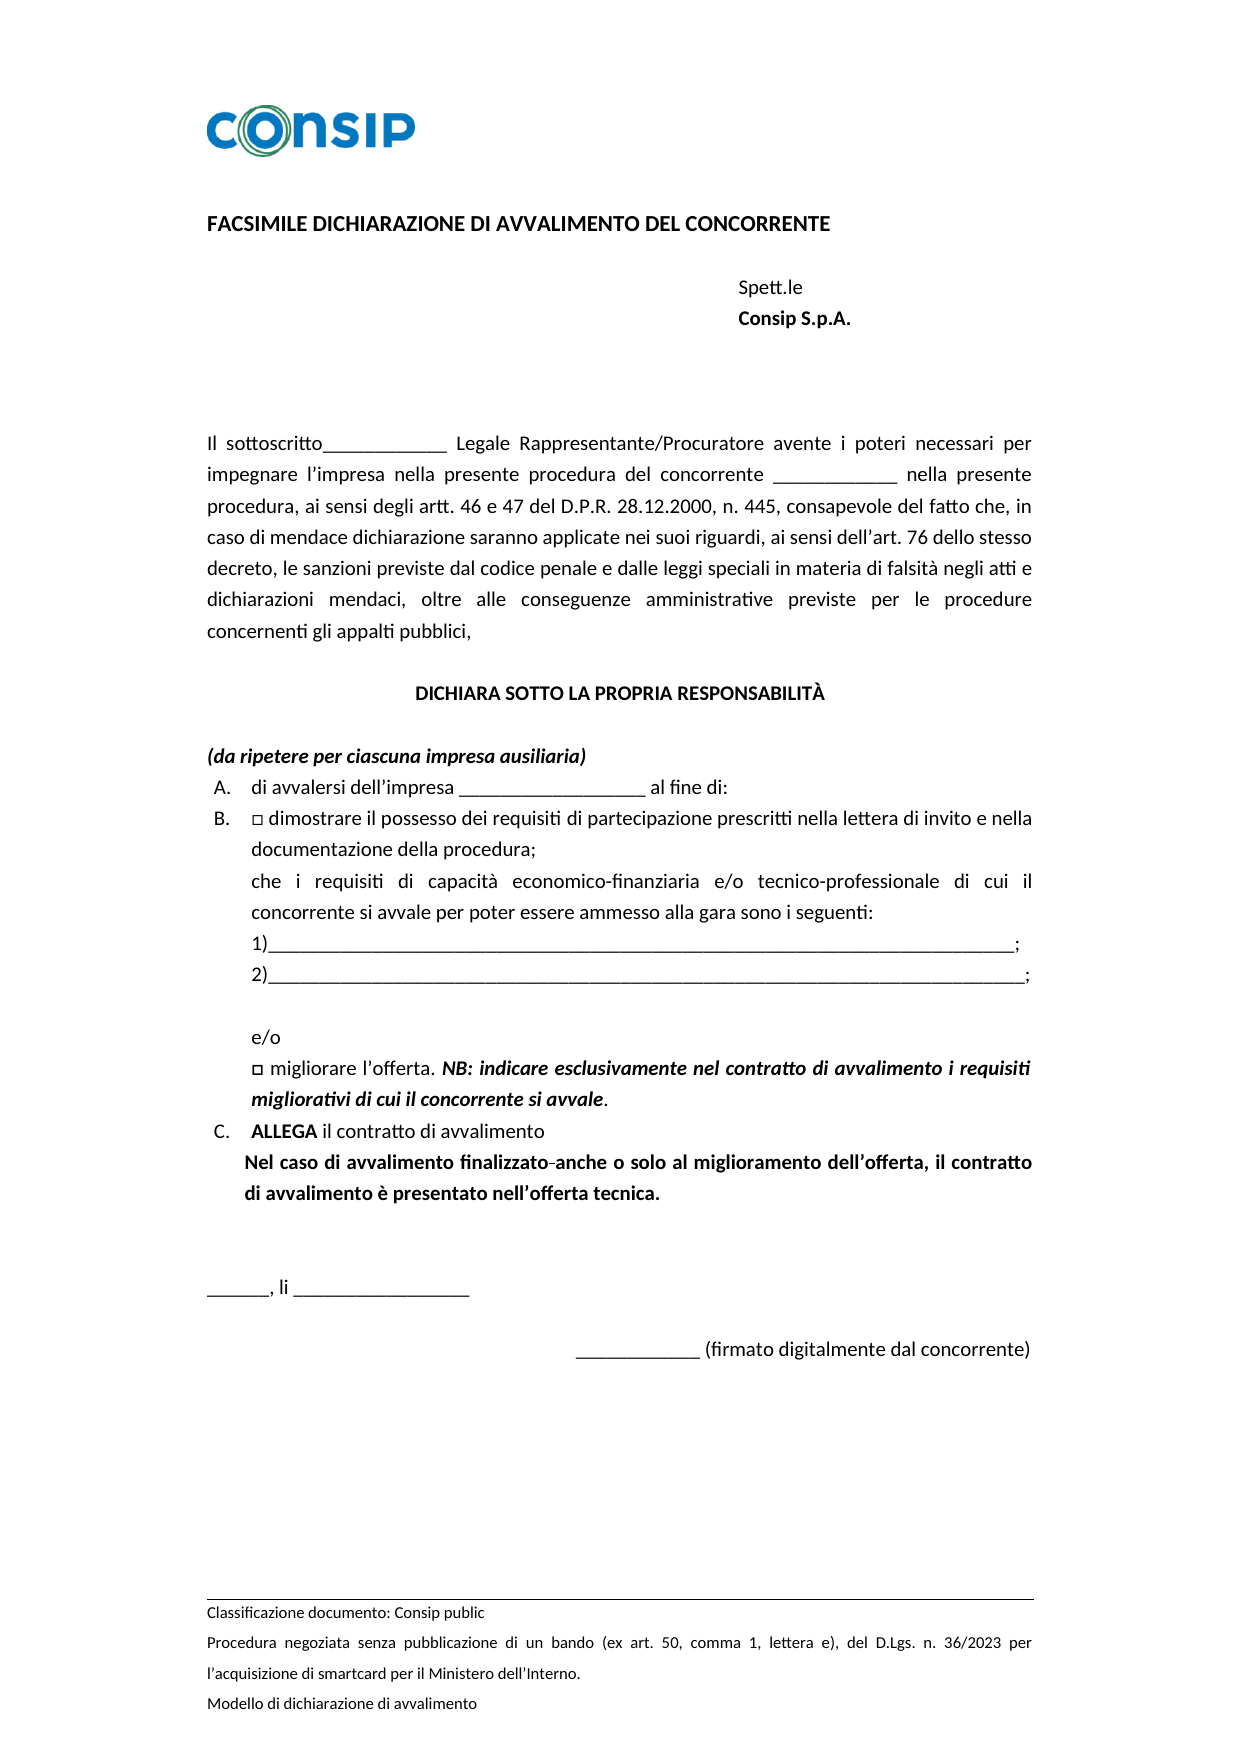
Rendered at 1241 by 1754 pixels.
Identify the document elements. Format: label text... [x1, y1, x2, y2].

text 1)________________________________________________________________________; [251, 926, 1033, 957]
text Il sottoscritto____________ Legale Rappresentante/Procuratore avente i poteri necessari per impegnare l’impresa nella presente procedura del concorrente ____________ nella presente procedura, ai sensi degli artt. 46 e 47 del D.P.R. 28.12.2000, n. 445, consapevole del fatto che, in caso di mendace dichiarazione saranno applicate nei suoi riguardi, ai sensi dell’art. 76 dello stesso decreto, le sanzioni previste dal codice penale e dalle leggi speciali in materia di falsità negli atti e dichiarazioni mendaci, oltre alle conseguenze amministrative previste per le procedure concernenti gli appalti pubblici, [207, 426, 1033, 644]
text Consip S.p.A. [738, 301, 1033, 332]
list che i requisiti di capacità economico-finanziaria e/o tecnico-professionale di cui il concorrente si avvale per poter essere ammesso alla gara sono i seguenti: [251, 863, 1033, 926]
list di avvalersi dell’impresa __________________ al fine di: [214, 769, 1033, 801]
text Spett.le [738, 269, 1033, 301]
picture [206, 105, 415, 157]
list □ migliorare l’offerta. NB: indicare esclusivamente nel contratto di avvalimento i requisiti migliorativi di cui il concorrente si avvale. [251, 1051, 1033, 1113]
text e/o [207, 1019, 1033, 1051]
text DICHIARA SOTTO LA PROPRIA RESPONSABILITÀ [207, 676, 1033, 707]
text 2)_________________________________________________________________________; [251, 957, 1033, 988]
text ____________ (firmato digitalmente dal concorrente) [207, 1332, 1033, 1363]
subtitle FacSimile DICHIARAZIONE DI AVVALIMENTO DEL CONCORRENTE [207, 207, 1033, 238]
text Nel caso di avvalimento finalizzato anche o solo al miglioramento dell’offerta, il contratto di avvalimento è presentato nell’offerta tecnica. [244, 1144, 1033, 1207]
text (da ripetere per ciascuna impresa ausiliaria) [207, 738, 1033, 769]
text ______, li _________________ [207, 1269, 1033, 1301]
list □ dimostrare il possesso dei requisiti di partecipazione prescritti nella lettera di invito e nella documentazione della procedura; [214, 801, 1033, 863]
list ALLEGA il contratto di avvalimento [214, 1113, 1033, 1144]
